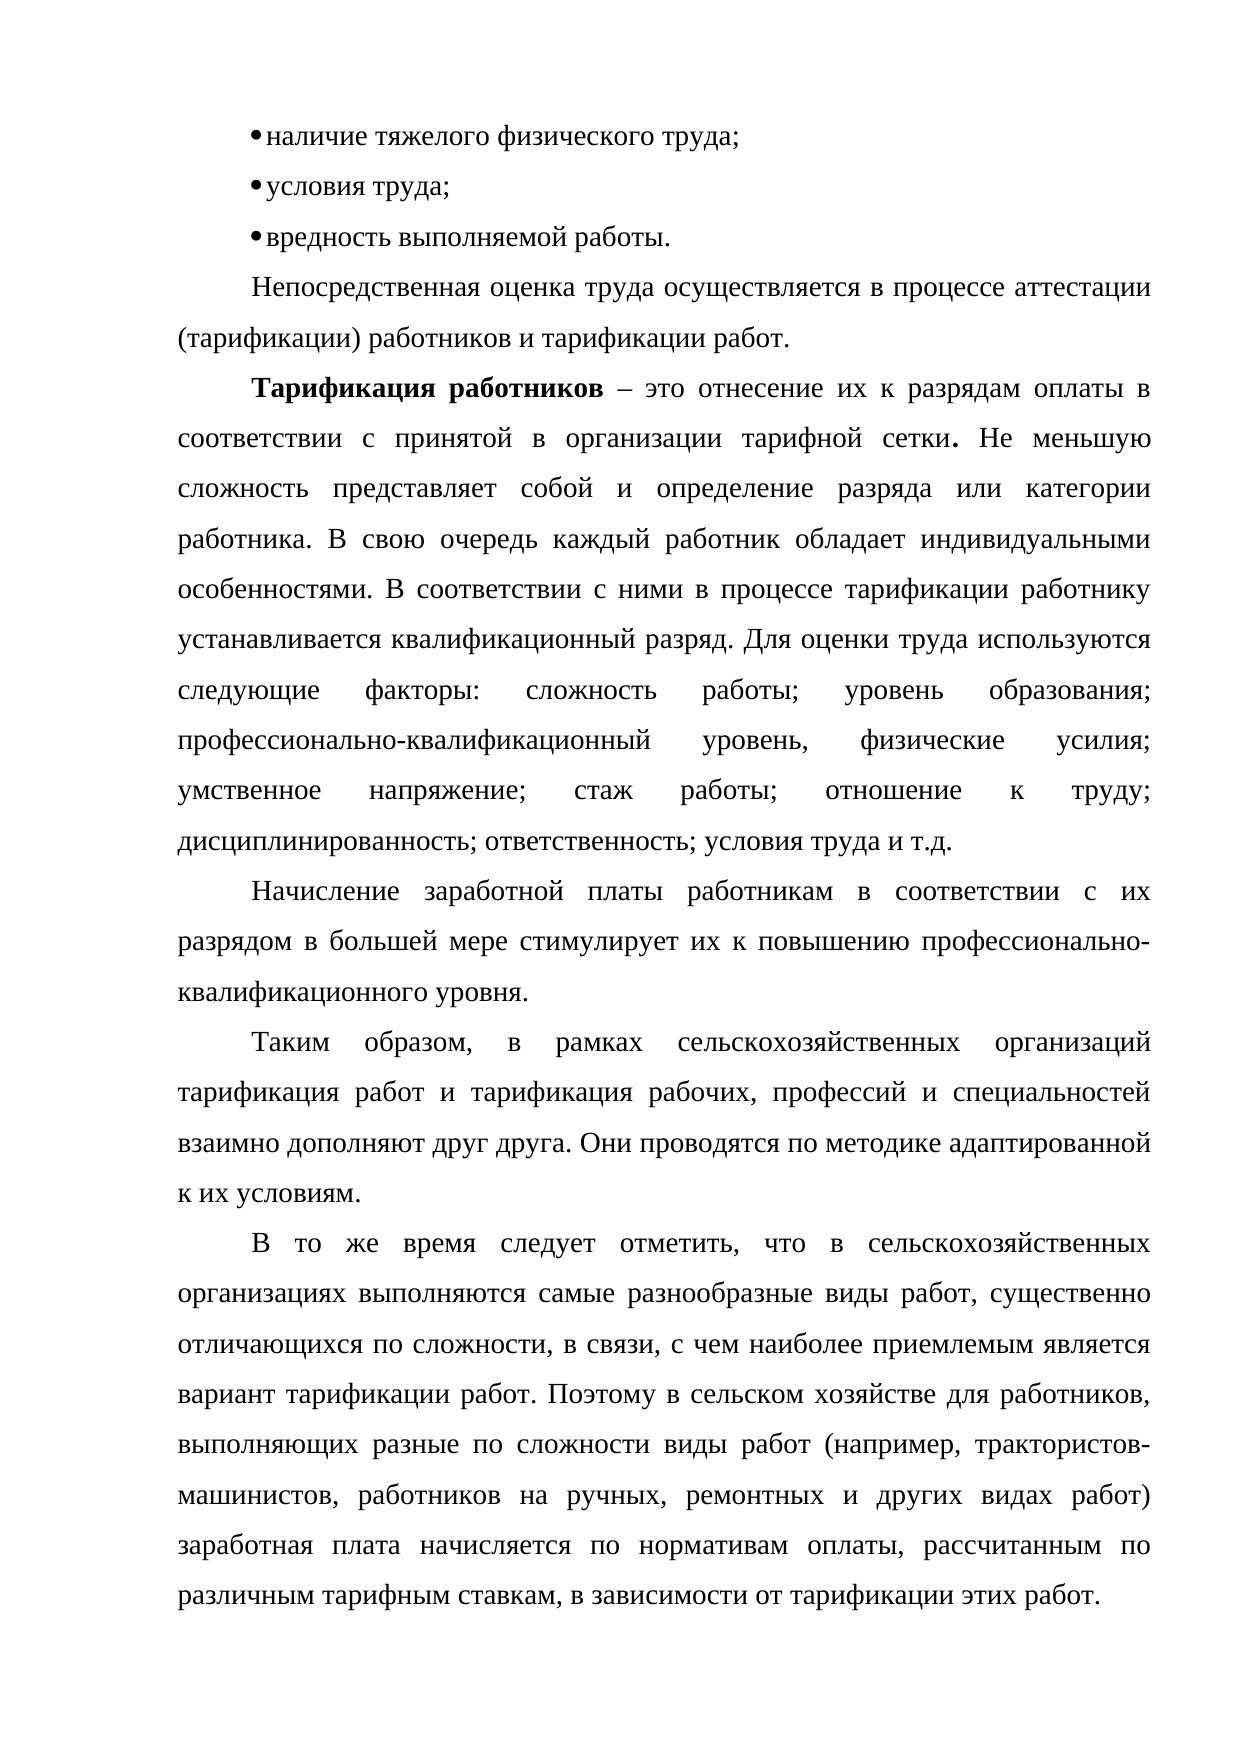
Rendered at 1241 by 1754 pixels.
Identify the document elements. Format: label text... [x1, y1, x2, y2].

list условия труда; [177, 168, 1152, 202]
list наличие тяжелого физического труда; [177, 118, 1152, 152]
text Таким образом, в рамках сельскохозяйственных организаций тарификация работ и тарификация рабочих, профессий и специальностей взаимно дополняют друг друга. Они проводятся по методике адаптированной к их условиям. [177, 1024, 1152, 1208]
text В то же время следует отметить, что в сельскохозяйственных организациях выполняются самые разнообразные виды работ, существенно отличающихся по сложности, в связи, с чем наиболее приемлемым является вариант тарификации работ. Поэтому в сельском хозяйстве для работников, выполняющих разные по сложности виды работ (например, трактористов-машинистов, работников на ручных, ремонтных и других видах работ) заработная плата начисляется по нормативам оплаты, рассчитанным по различным тарифным ставкам, в зависимости от тарификации этих работ. [177, 1225, 1152, 1611]
text Начисление заработной платы работникам в соответствии с их разрядом в большей мере стимулирует их к повышению профессионально-квалификационного уровня. [177, 873, 1152, 1007]
text Тарификация работников – это отнесение их к разрядам оплаты в соответствии с принятой в организации тарифной сетки. Не меньшую сложность представляет собой и определение разряда или категории работника. В свою очередь каждый работник обладает индивидуальными особенностями. В соответствии с ними в процессе тарификации работнику устанавливается квалификационный разряд. Для оценки труда используются следующие факторы: сложность работы; уровень образования; профессионально-квалификационный уровень, физические усилия; умственное напряжение; стаж работы; отношение к труду; дисциплинированность; ответственность; условия труда и т.д. [177, 370, 1152, 856]
list вредность выполняемой работы. [177, 219, 1152, 253]
text Непосредственная оценка труда осуществляется в процессе аттестации (тарификации) работников и тарификации работ. [177, 269, 1152, 353]
